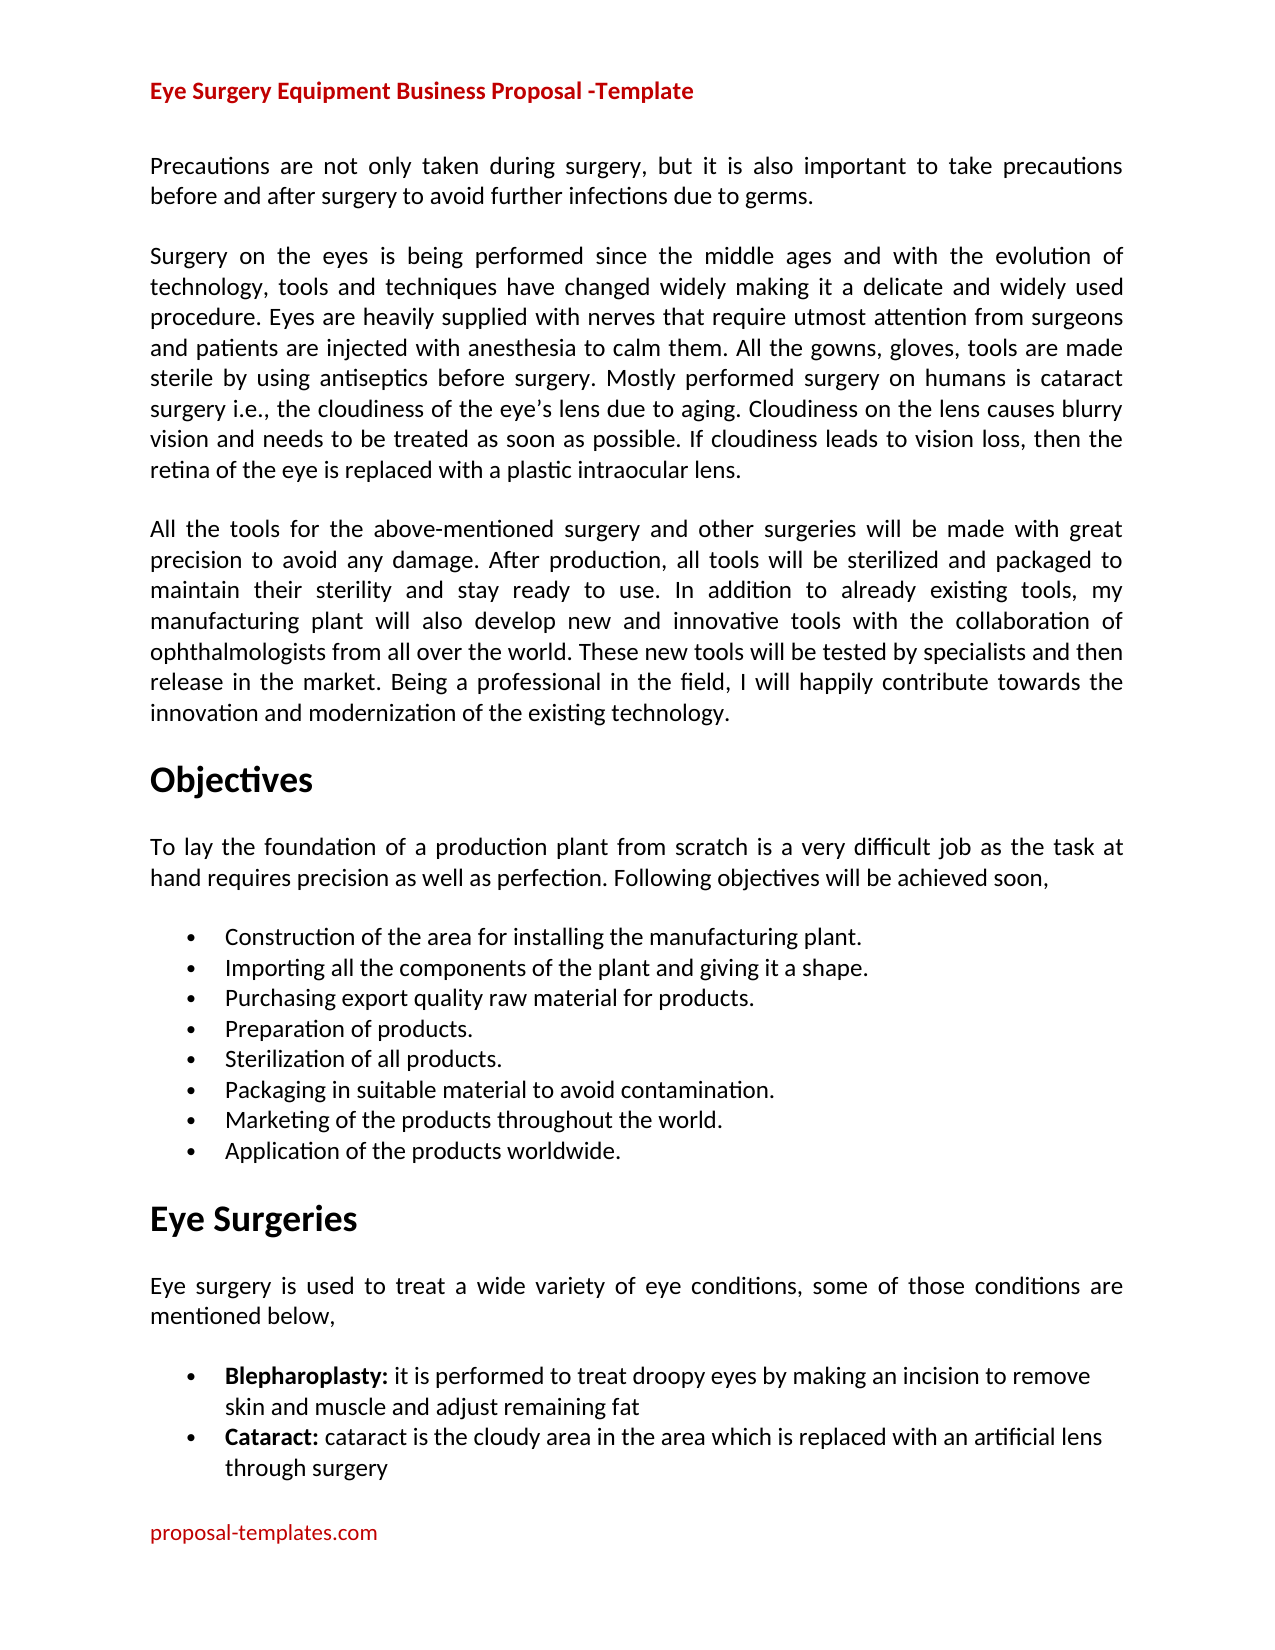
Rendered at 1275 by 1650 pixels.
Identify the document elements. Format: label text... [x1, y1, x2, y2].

list Marketing of the products throughout the world. [187, 1105, 1125, 1135]
text Objectives [150, 756, 1125, 802]
list Packaging in suitable material to avoid contamination. [187, 1074, 1125, 1105]
text Eye Surgeries [150, 1195, 1125, 1241]
text To lay the foundation of a production plant from scratch is a very difficult job as the task at hand requires precision as well as perfection. Following objectives will be achieved soon, [150, 831, 1125, 892]
list Cataract: cataract is the cloudy area in the area which is replaced with an artificial lens through surgery [187, 1421, 1125, 1482]
list Purchasing export quality raw material for products. [187, 983, 1125, 1013]
list Sterilization of all products. [187, 1044, 1125, 1074]
text All the tools for the above-mentioned surgery and other surgeries will be made with great precision to avoid any damage. After production, all tools will be sterilized and packaged to maintain their sterility and stay ready to use. In addition to already existing tools, my manufacturing plant will also develop new and innovative tools with the collaboration of ophthalmologists from all over the world. These new tools will be tested by specialists and then release in the market. Being a professional in the field, I will happily contribute towards the innovation and modernization of the existing technology. [150, 513, 1125, 727]
list Importing all the components of the plant and giving it a shape. [187, 952, 1125, 983]
list Application of the products worldwide. [187, 1135, 1125, 1166]
list Blepharoplasty: it is performed to treat droopy eyes by making an incision to remove skin and muscle and adjust remaining fat [187, 1360, 1125, 1421]
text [150, 150, 1125, 211]
list Preparation of products. [187, 1013, 1125, 1044]
text Eye surgery is used to treat a wide variety of eye conditions, some of those conditions are mentioned below, [150, 1270, 1125, 1331]
text Surgery on the eyes is being performed since the middle ages and with the evolution of technology, tools and techniques have changed widely making it a delicate and widely used procedure. Eyes are heavily supplied with nerves that require utmost attention from surgeons and patients are injected with anesthesia to calm them. All the gowns, gloves, tools are made sterile by using antiseptics before surgery. Mostly performed surgery on humans is cataract surgery i.e., the cloudiness of the eye’s lens due to aging. Cloudiness on the lens causes blurry vision and needs to be treated as soon as possible. If cloudiness leads to vision loss, then the retina of the eye is replaced with a plastic intraocular lens. [150, 240, 1125, 484]
list Construction of the area for installing the manufacturing plant. [187, 922, 1125, 952]
